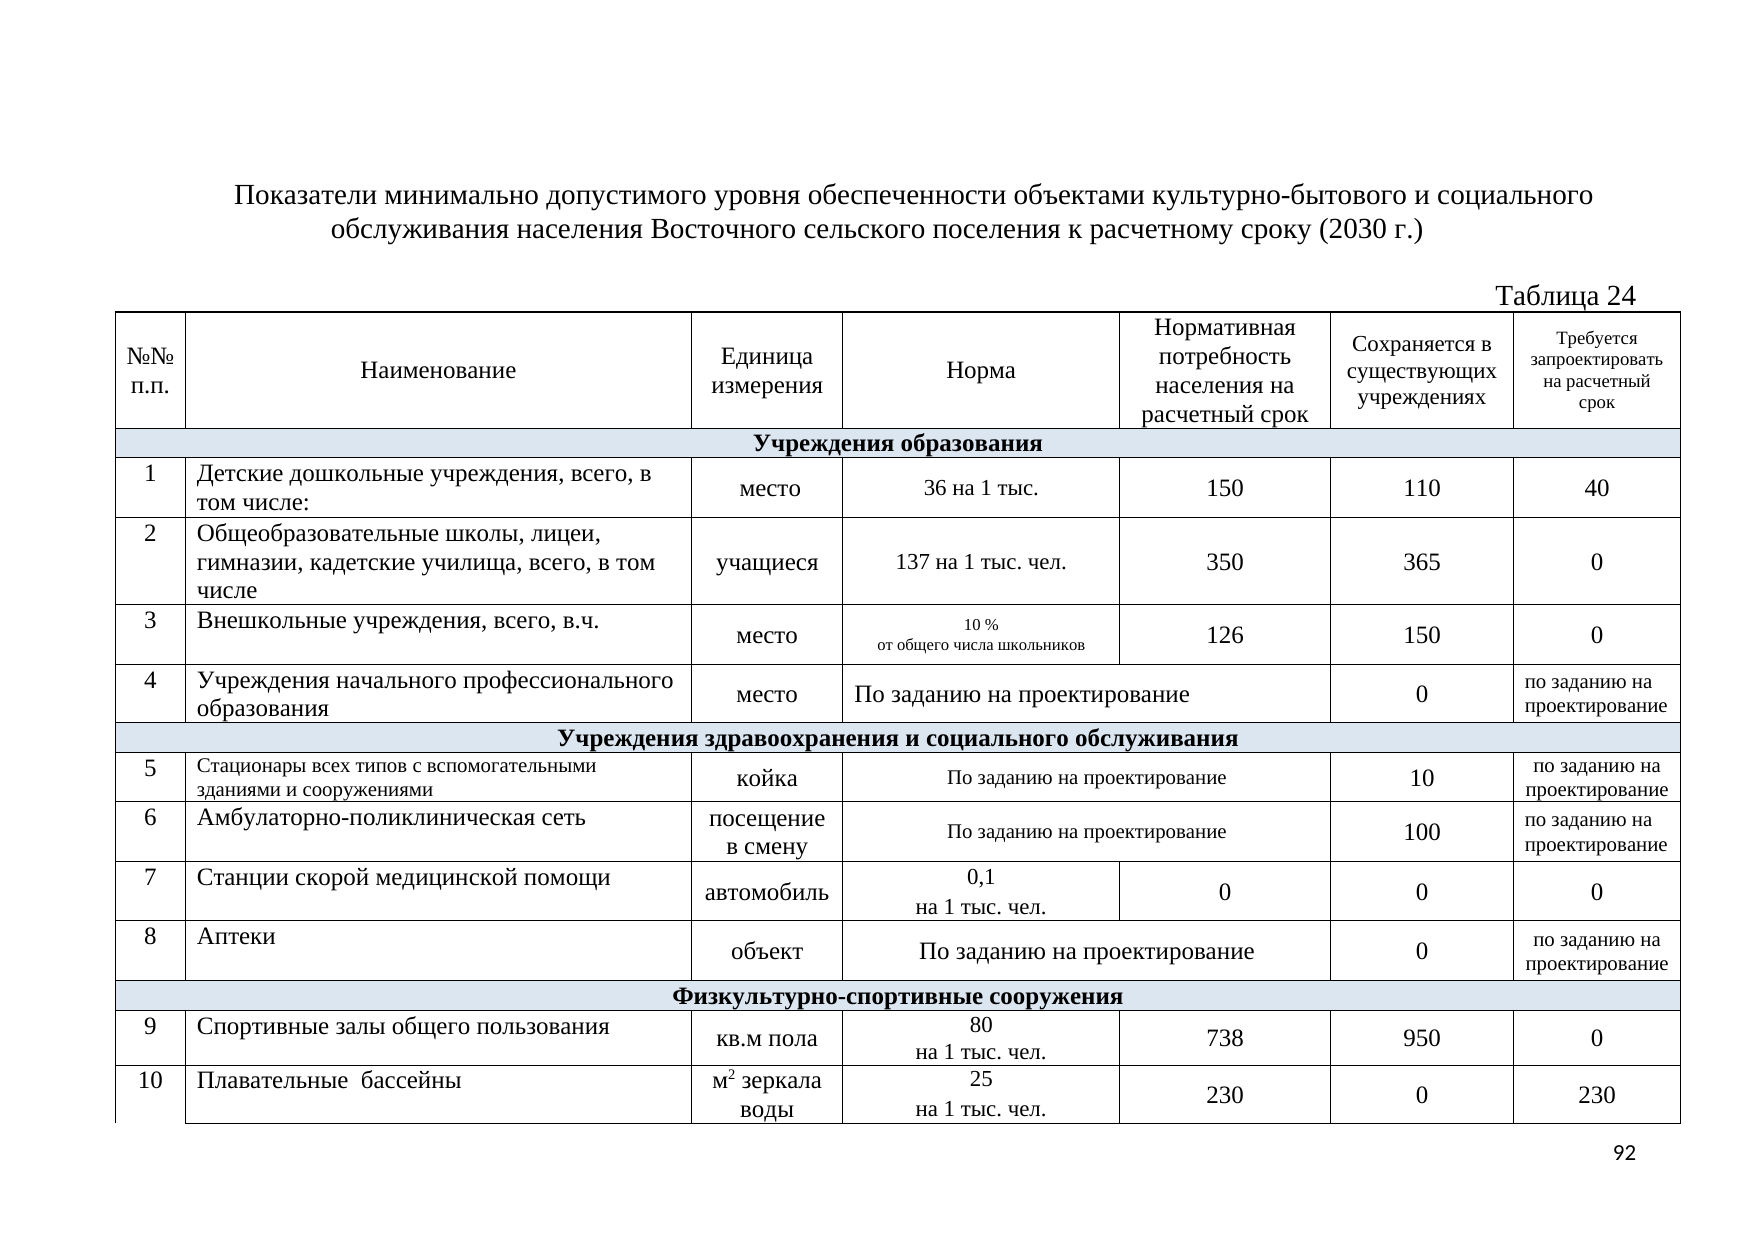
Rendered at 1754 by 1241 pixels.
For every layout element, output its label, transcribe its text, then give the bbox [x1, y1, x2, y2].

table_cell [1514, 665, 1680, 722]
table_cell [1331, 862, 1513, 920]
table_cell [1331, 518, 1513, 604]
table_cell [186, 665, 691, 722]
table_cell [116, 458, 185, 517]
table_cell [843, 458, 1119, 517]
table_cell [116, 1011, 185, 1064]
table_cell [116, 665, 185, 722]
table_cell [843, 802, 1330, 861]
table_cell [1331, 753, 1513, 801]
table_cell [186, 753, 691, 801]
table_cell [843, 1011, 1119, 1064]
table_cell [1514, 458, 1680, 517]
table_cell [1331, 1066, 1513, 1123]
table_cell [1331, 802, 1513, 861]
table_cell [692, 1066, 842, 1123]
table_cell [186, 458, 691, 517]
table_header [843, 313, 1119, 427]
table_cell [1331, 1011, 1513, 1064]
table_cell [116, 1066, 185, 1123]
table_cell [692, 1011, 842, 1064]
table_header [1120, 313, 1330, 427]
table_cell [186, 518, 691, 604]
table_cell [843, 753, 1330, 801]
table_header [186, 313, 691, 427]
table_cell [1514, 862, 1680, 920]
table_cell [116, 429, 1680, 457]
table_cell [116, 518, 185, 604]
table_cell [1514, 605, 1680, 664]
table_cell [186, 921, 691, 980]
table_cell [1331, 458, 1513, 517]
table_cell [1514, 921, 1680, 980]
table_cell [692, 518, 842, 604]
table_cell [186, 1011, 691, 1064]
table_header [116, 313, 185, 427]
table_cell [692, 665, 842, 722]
text Показатели минимально допустимого уровня обеспеченности объектами культурно-бытового и социального обслуживания населения Восточного сельского поселения к расчетному сроку (2030 г.) [118, 177, 1636, 244]
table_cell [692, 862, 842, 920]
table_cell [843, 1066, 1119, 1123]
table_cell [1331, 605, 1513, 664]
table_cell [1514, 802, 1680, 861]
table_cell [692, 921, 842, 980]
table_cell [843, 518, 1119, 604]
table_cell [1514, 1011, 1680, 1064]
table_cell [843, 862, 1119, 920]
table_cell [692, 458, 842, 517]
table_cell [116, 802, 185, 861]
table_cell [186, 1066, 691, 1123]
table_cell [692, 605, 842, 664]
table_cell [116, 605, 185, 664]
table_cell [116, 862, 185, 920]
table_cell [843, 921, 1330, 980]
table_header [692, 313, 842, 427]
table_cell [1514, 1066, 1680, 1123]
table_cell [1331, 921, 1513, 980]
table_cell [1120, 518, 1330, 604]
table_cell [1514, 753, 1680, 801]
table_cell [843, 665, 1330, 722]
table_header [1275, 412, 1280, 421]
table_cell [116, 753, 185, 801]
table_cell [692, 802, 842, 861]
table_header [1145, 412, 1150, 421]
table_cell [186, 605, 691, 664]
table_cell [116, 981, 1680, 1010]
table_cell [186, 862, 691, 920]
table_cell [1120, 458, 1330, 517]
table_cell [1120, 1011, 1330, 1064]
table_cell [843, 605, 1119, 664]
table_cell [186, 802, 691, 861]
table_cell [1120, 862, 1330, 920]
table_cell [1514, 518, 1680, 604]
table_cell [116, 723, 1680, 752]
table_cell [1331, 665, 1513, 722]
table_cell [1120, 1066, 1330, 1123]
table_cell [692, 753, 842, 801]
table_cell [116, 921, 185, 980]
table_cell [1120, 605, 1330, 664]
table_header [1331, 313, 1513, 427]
text Таблица 24 [118, 278, 1636, 311]
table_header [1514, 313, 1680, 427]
